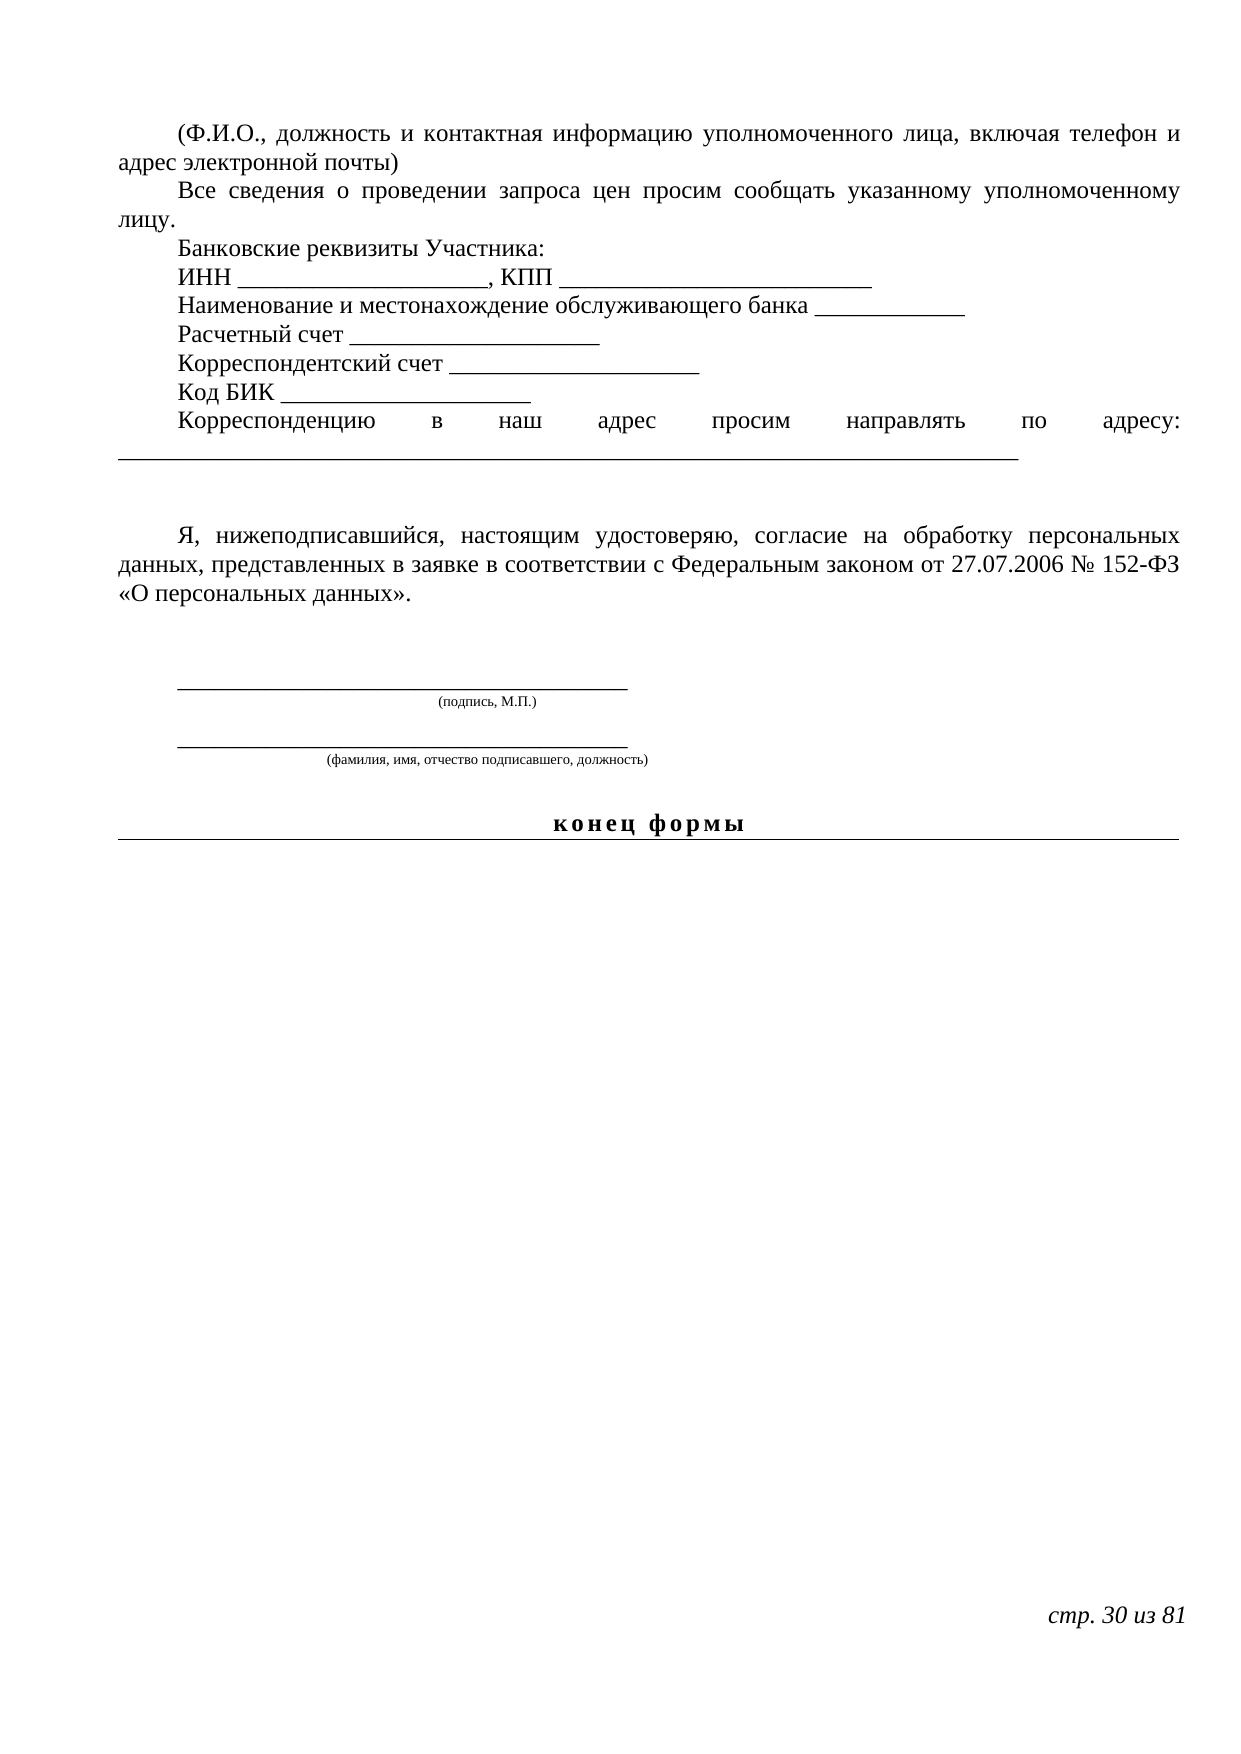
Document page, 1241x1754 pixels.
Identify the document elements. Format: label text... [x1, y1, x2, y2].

text ИНН ____________________, КПП _________________________ [118, 262, 1181, 291]
text Корреспонденцию в наш адрес просим направлять по адресу: ________________________________________________________________________ [118, 406, 1181, 463]
text Наименование и местонахождение обслуживающего банка ____________ [118, 291, 1181, 319]
text Корреспондентский счет ____________________ [118, 348, 1181, 377]
text Код БИК ____________________ [118, 377, 1181, 406]
text (Ф.И.О., должность и контактная информацию уполномоченного лица, включая телефон и адрес электронной почты) [118, 118, 1181, 176]
text (подпись, М.П.) [118, 693, 797, 722]
text Расчетный счет ____________________ [118, 319, 1181, 348]
text (фамилия, имя, отчество подписавшего, должность) [118, 751, 797, 779]
text Я, нижеподписавшийся, настоящим удостоверяю, согласие на обработку персональных данных, представленных в заявке в соответствии с Федеральным законом от 27.07.2006 № 152-ФЗ «О персональных данных». [118, 521, 1181, 607]
text ____________________________________ [118, 664, 1181, 693]
text Все сведения о проведении запроса цен просим сообщать указанному уполномоченному лицу. [118, 176, 1181, 233]
text Банковские реквизиты Участника: [118, 233, 1181, 262]
text конец формы [118, 808, 1179, 839]
text ____________________________________ [118, 722, 1181, 751]
